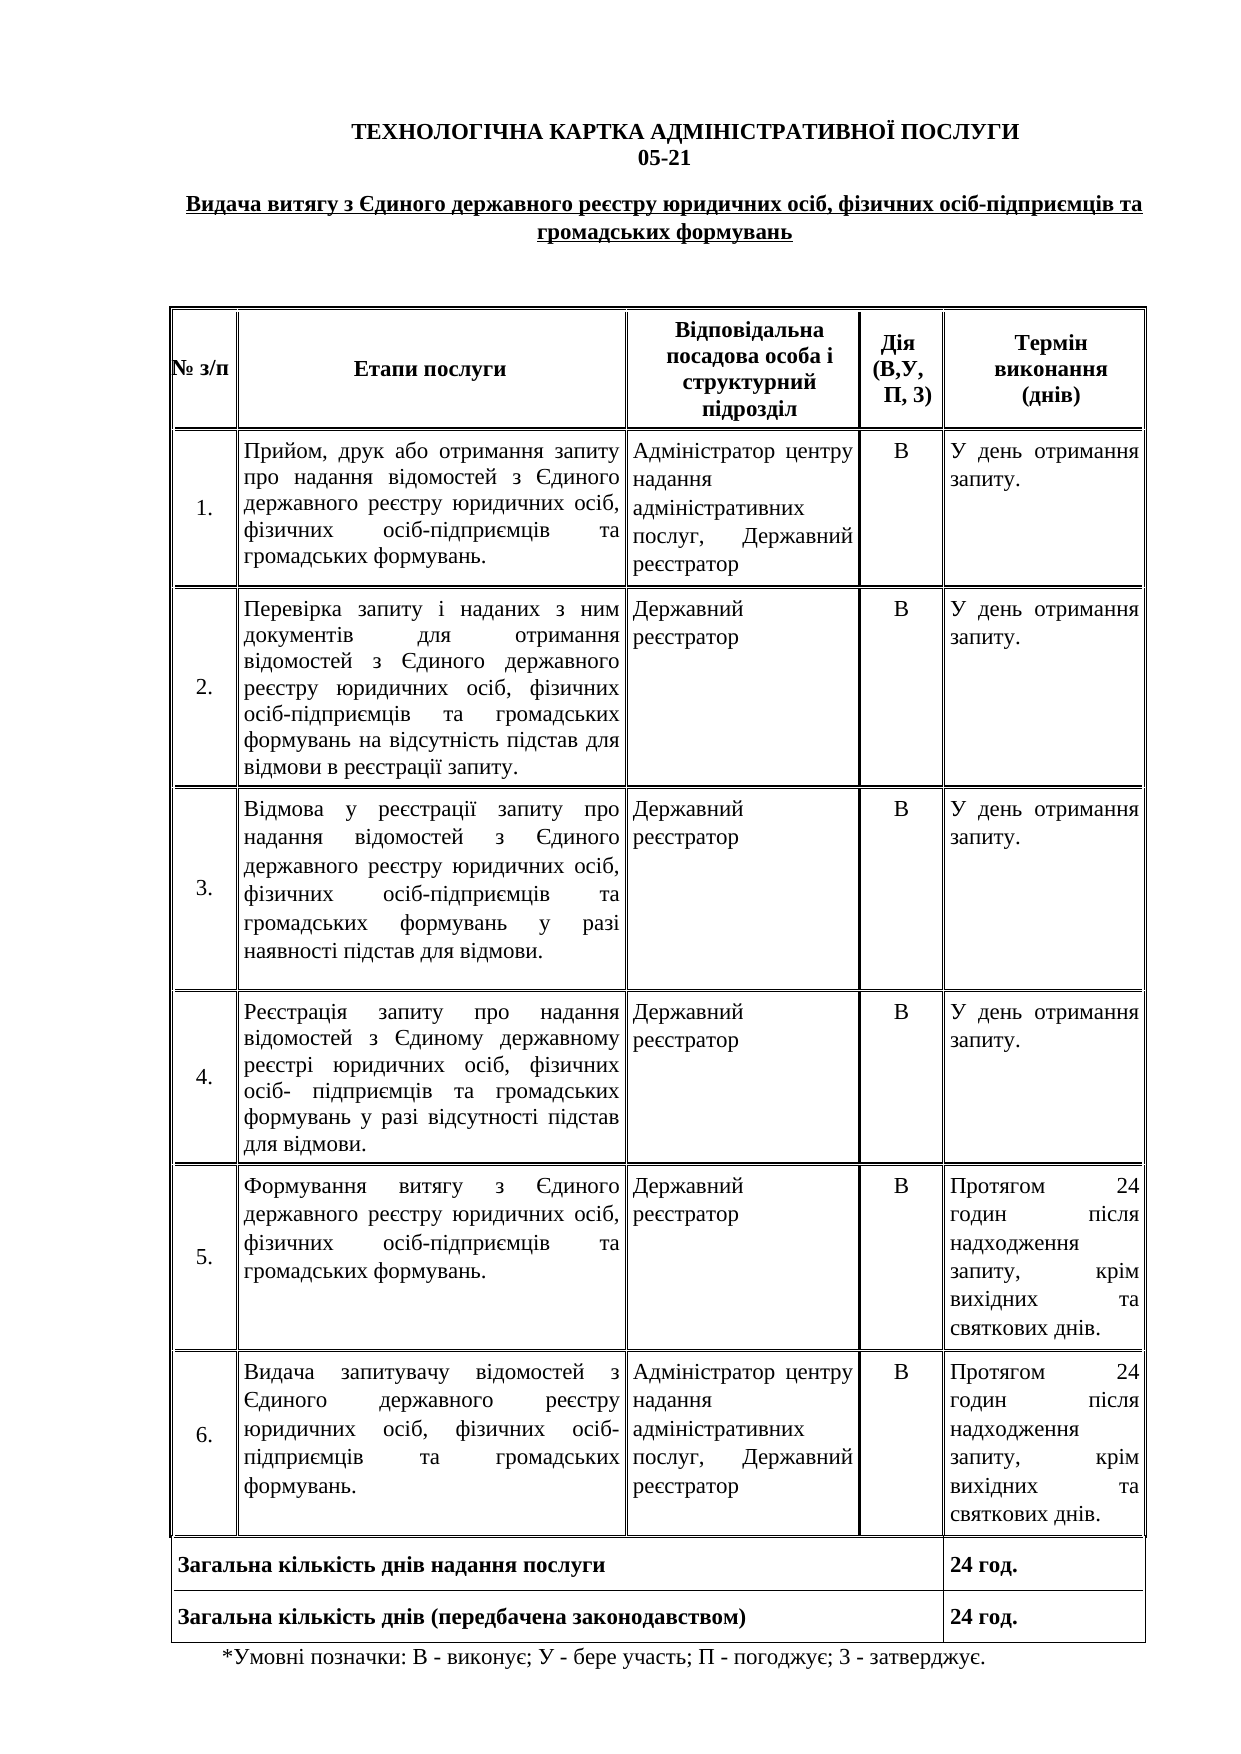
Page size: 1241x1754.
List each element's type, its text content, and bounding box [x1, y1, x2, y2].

table_header Етапи послуги [238, 310, 626, 427]
table_header Дія (В,У, П, 3) [859, 310, 943, 427]
table_cell Видача запитувачу відомостей з Єдиного державного реєстру юридичних осіб, фізичних осіб-підприємців та громадських формувань. [239, 1352, 625, 1535]
table_cell Реєстрація запиту про надання відомостей з Єдиному державному реєстрі юридичних осіб, фізичних осіб- підприємців та громадських формувань у разі відсутності підстав для відмови. [239, 992, 625, 1162]
table_cell Протягом 24 годин після надходження запиту, крім вихідних та святкових днів. [944, 1349, 1145, 1535]
table_cell 6. [171, 1349, 237, 1535]
table_cell Державний реєстратор [628, 589, 858, 785]
table_cell У день отримання запиту. [945, 785, 1144, 988]
text Видача витягу з Єдиного державного реєстру юридичних осіб, фізичних осіб-підприємців та громадських формувань [177, 189, 1152, 244]
table_header Термін виконання (днів) [944, 310, 1144, 427]
table_cell Адміністратор центру надання адміністративних послуг, Державний реєстратор [628, 1352, 858, 1535]
text ТЕХНОЛОГІЧНА КАРТКА АДМІНІСТРАТИВНОЇ ПОСЛУГИ [215, 118, 1152, 144]
table_cell Формування витягу з Єдиного державного реєстру юридичних осіб, фізичних осіб-підприємців та громадських формувань. [239, 1166, 625, 1349]
table_cell Протягом 24 годин після надходження запиту, крім вихідних та святкових днів. [945, 1162, 1144, 1349]
table_cell В [861, 789, 942, 988]
table_header № з/п [173, 310, 237, 427]
table_cell Державний реєстратор [628, 992, 858, 1162]
table_cell Загальна кількість днів надання послуги [172, 1535, 943, 1589]
table_cell Державний реєстратор [628, 789, 858, 988]
table_cell В [861, 1166, 942, 1349]
table_cell В [861, 589, 942, 785]
table_cell В [861, 431, 942, 585]
table_cell 5. [173, 1162, 236, 1349]
table_cell У день отримання запиту. [945, 585, 1144, 785]
table_cell Державний реєстратор [628, 1166, 858, 1349]
table_cell Прийом, друк або отримання запиту про надання відомостей з Єдиного державного реєстру юридичних осіб, фізичних осіб-підприємців та громадських формувань. [239, 431, 625, 585]
table_cell В [861, 992, 942, 1162]
table_header Відповідальна посадова особа і структурний підрозділ [626, 310, 859, 427]
table_cell 4. [173, 989, 236, 1162]
table_cell 24 год. [944, 1535, 1145, 1589]
table_cell У день отримання запиту. [945, 427, 1144, 585]
table_cell 1. [173, 427, 236, 585]
table_cell 3. [173, 785, 236, 988]
table_cell Відмова у реєстрації запиту про надання відомостей з Єдиного державного реєстру юридичних осіб, фізичних осіб-підприємців та громадських формувань у разі наявності підстав для відмови. [239, 789, 625, 988]
table_cell Загальна кількість днів (передбачена законодавством) [172, 1590, 943, 1642]
table_cell 2. [173, 585, 236, 785]
table_cell У день отримання запиту. [945, 989, 1144, 1162]
table_cell 24 год. [944, 1590, 1145, 1642]
table_cell Адміністратор центру надання адміністративних послуг, Державний реєстратор [628, 431, 858, 585]
text 05-21 [177, 144, 1152, 171]
table_cell В [861, 1352, 942, 1535]
text *Умовні позначки: В - виконує; У - бере участь; П - погоджує; 3 - затверджує. [222, 1643, 1152, 1669]
table_cell Перевірка запиту і наданих з ним документів для отримання відомостей з Єдиного державного реєстру юридичних осіб, фізичних осіб-підприємців та громадських формувань на відсутність підстав для відмови в реєстрації запиту. [239, 589, 625, 785]
